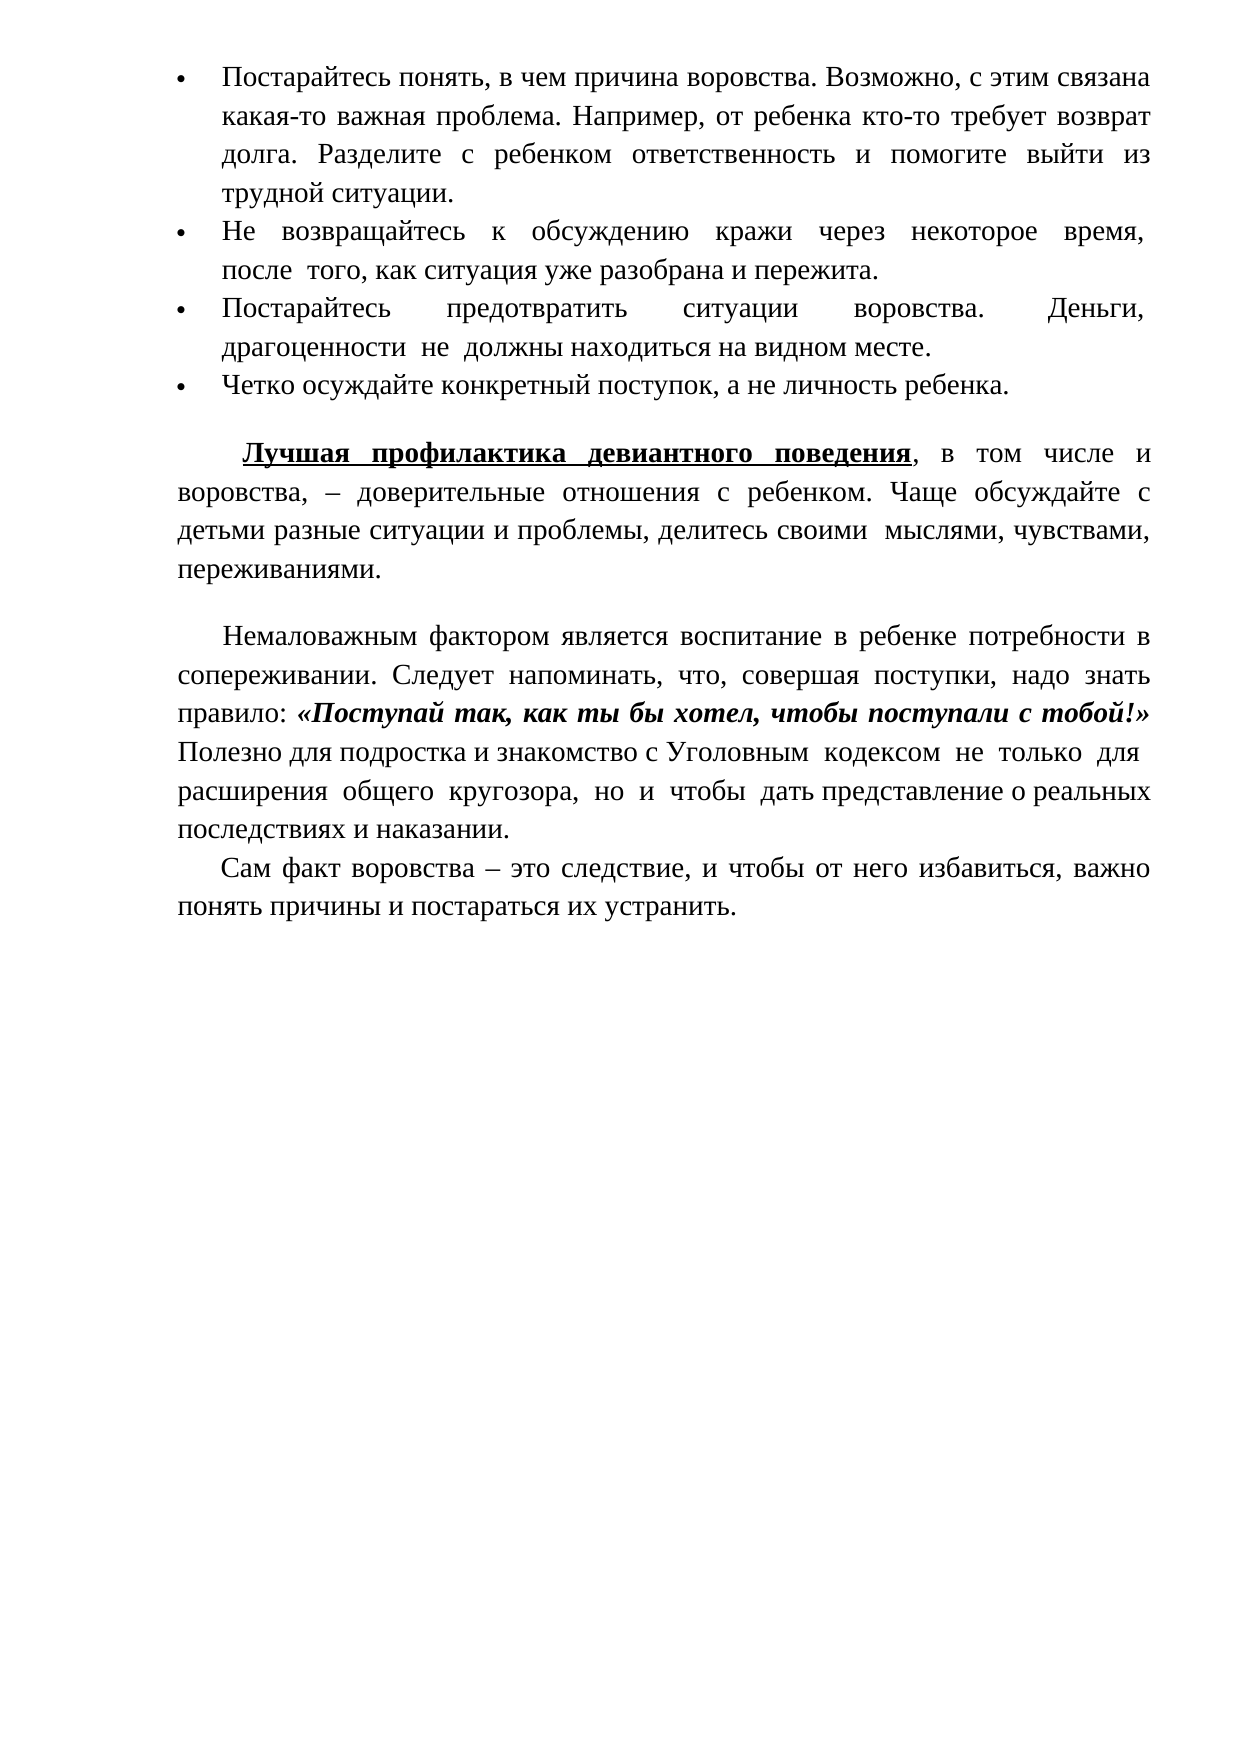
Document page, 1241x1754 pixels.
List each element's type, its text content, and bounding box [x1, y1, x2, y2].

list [177, 59, 1152, 131]
text Лучшая профилактика девиантного поведения, в том числе и воровства, – доверительные отношения с ребенком. Чаще обсуждайте с детьми разные ситуации и проблемы, делитесь своими мыслями, чувствами, переживаниями. [177, 358, 1152, 507]
list Постарайтесь предотвратить ситуации воровства. Деньги, драгоценности не должны находиться на видном месте. [177, 213, 1152, 285]
text Немаловажным фактором является воспитание в ребенке потребности в сопереживании. Следует напоминать, что, совершая поступки, надо знать правило: «Поступай так, как ты бы хотел, чтобы поступали с тобой!» Полезно для подростка и знакомство с Уголовным кодексом не только для расширения общего кругозора, но и чтобы дать представление о реальных последствиях и наказании. [177, 541, 1152, 768]
text Сам факт воровства – это следствие, и чтобы от него избавиться, важно понять причины и постараться их устранить. [177, 773, 1152, 845]
list Четко осуждайте конкретный поступок, а не личность ребенка. [177, 290, 1152, 324]
list Не возвращайтесь к обсуждению кражи через некоторое время, после того, как ситуация уже разобрана и пережита. [177, 136, 1152, 208]
